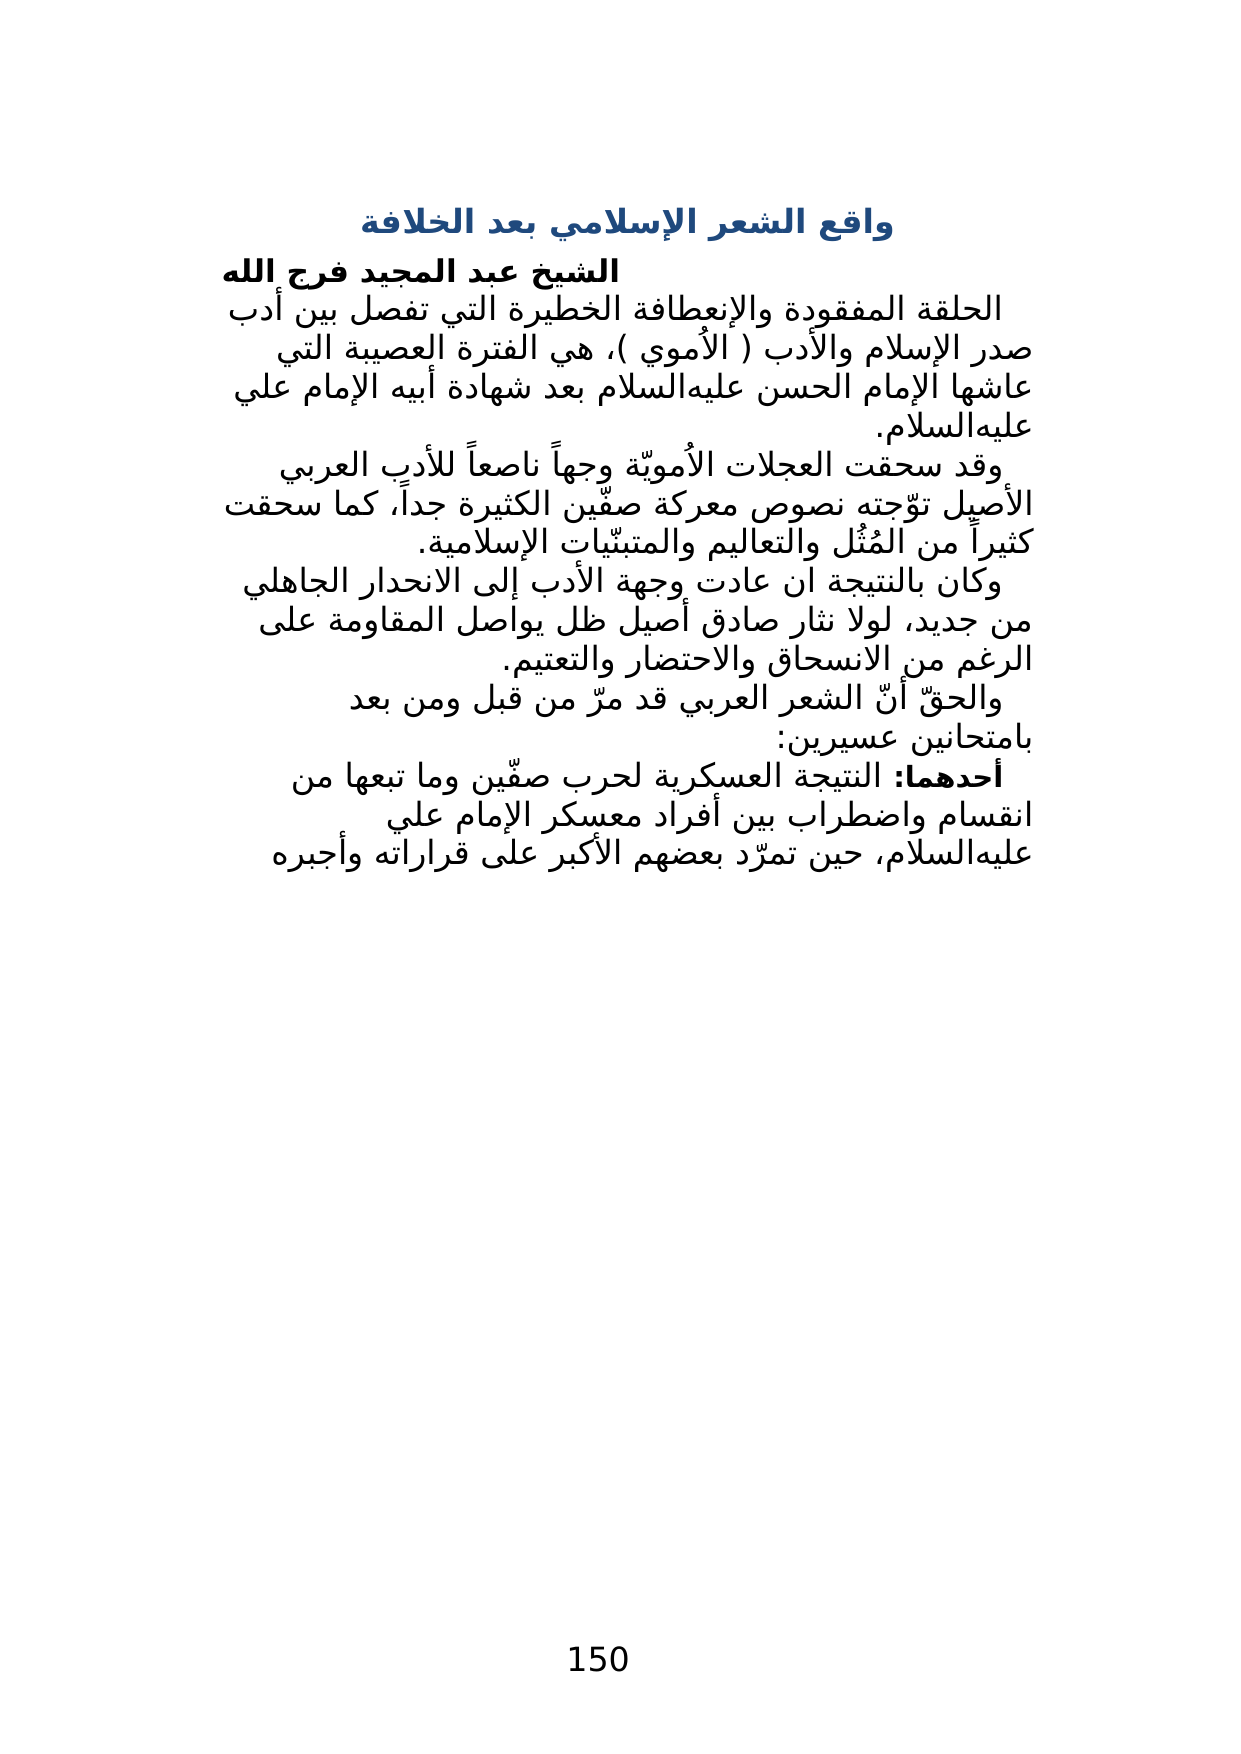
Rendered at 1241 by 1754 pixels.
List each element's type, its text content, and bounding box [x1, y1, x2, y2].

text وكان بالنتيجة ان عادت وجهة الأدب إلى الانحدار الجاهلي من جديد، لولا نثار صادق أصيل ظل يواصل المقاومة على الرغم من الانسحاق والاحتضار والتعتيم. [222, 562, 1033, 678]
subtitle واقع الشعر الإسلامي بعد الخلافة [222, 202, 1033, 241]
text والحقّ أنّ الشعر العربي قد مرّ من قبل ومن بعد بامتحانين عسيرين: [222, 678, 1033, 756]
text أحدهما: النتيجة العسكرية لحرب صفّين وما تبعها من انقسام واضطراب بين أفراد معسكر الإمام علي عليه‌السلام، حين تمرّد بعضهم الأكبر على قراراته وأجبره [222, 756, 1033, 873]
text وقد سحقت العجلات الاُمويّة وجهاً ناصعاً للأدب العربي الأصيل توّجته نصوص معركة صفّين الكثيرة جداً، كما سحقت كثيراً من المُثُل والتعاليم والمتبنّيات الإسلامية. [222, 445, 1033, 562]
text الشيخ عبد المجيد فرج الله [222, 253, 1033, 290]
text الحلقة المفقودة والإنعطافة الخطيرة التي تفصل بين أدب صدر الإسلام والأدب ( الاُموي )، هي الفترة العصيبة التي عاشها الإمام الحسن عليه‌السلام بعد شهادة أبيه الإمام علي عليه‌السلام. [222, 290, 1033, 445]
